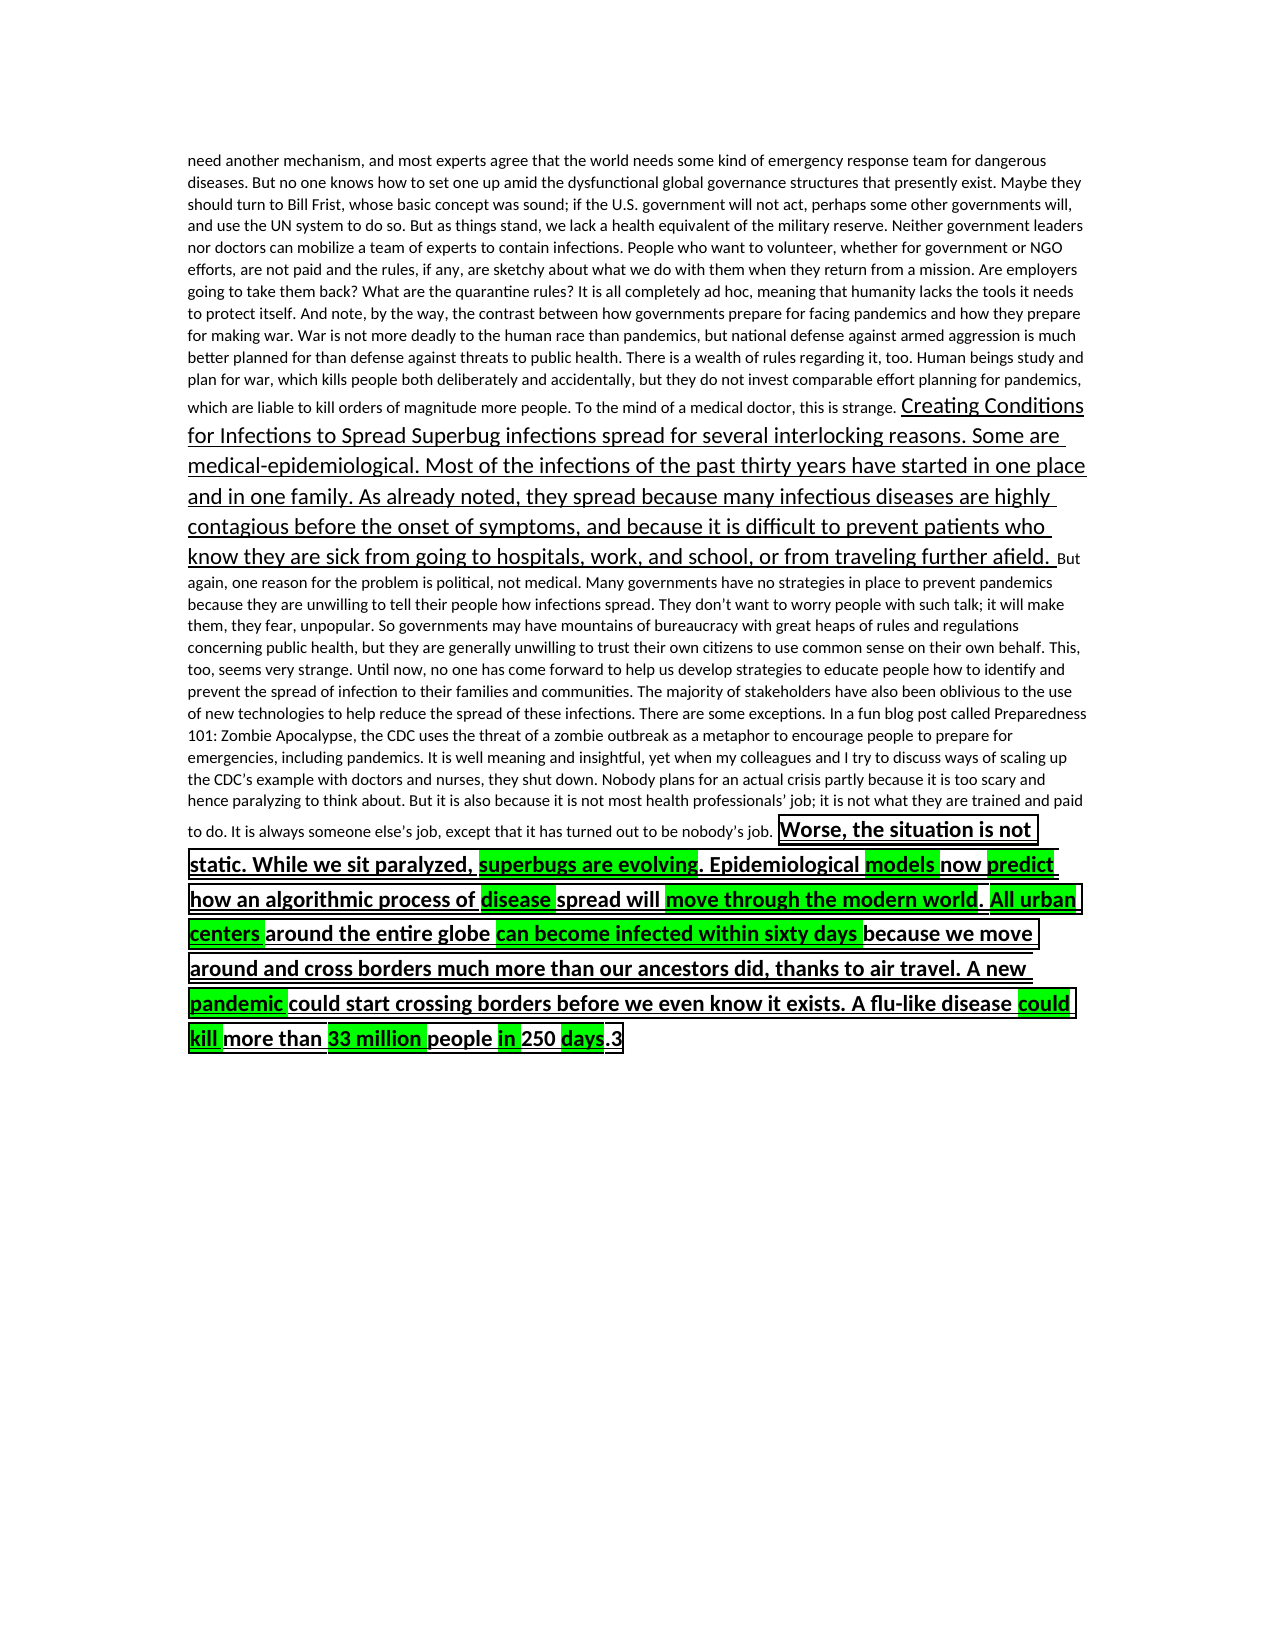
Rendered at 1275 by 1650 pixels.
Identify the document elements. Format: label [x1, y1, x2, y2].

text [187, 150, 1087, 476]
text [187, 477, 1087, 1054]
